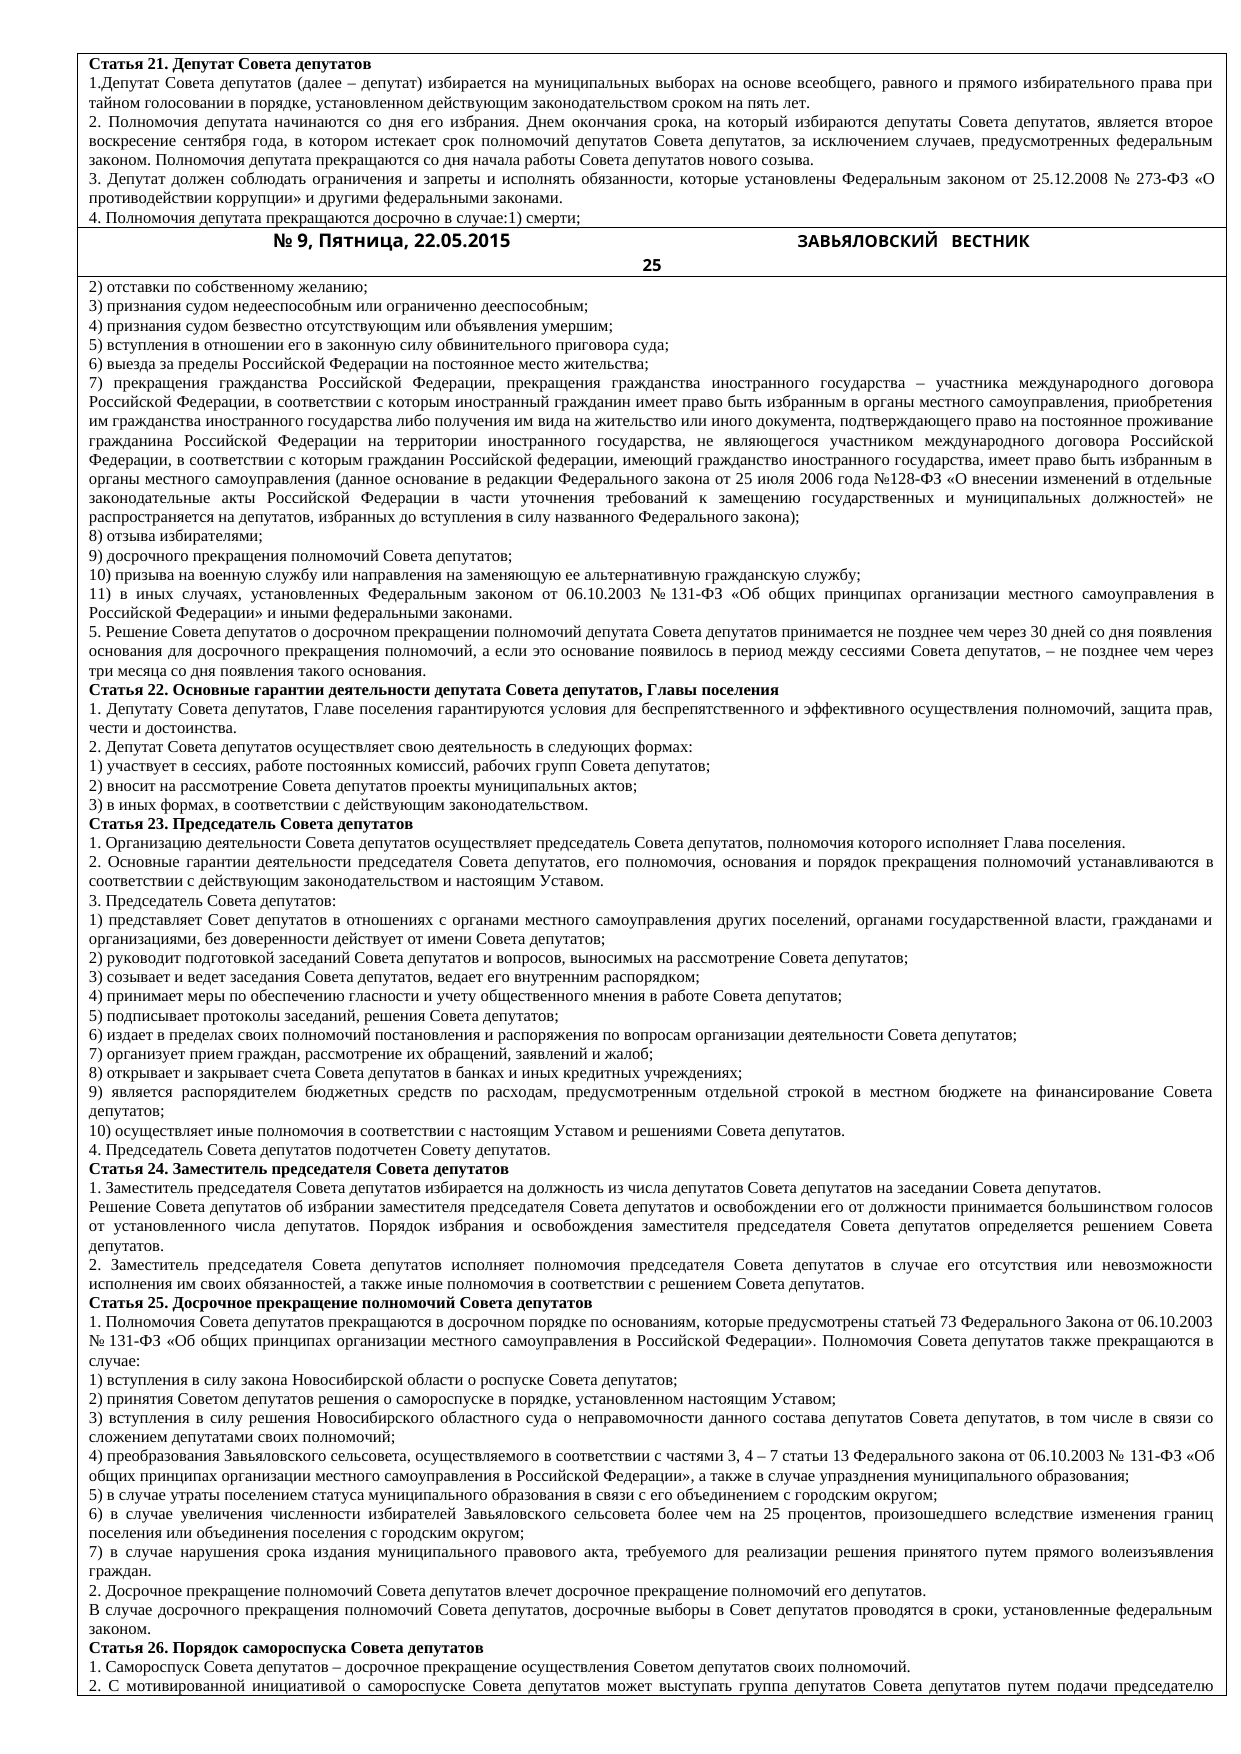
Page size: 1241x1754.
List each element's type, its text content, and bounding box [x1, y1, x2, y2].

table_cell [78, 54, 1226, 227]
table_cell № 9, Пятница, 22.05.2015 ЗАВЬЯЛОВСКИЙ ВЕСТНИК 25 [78, 228, 1226, 276]
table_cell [78, 277, 1226, 1695]
